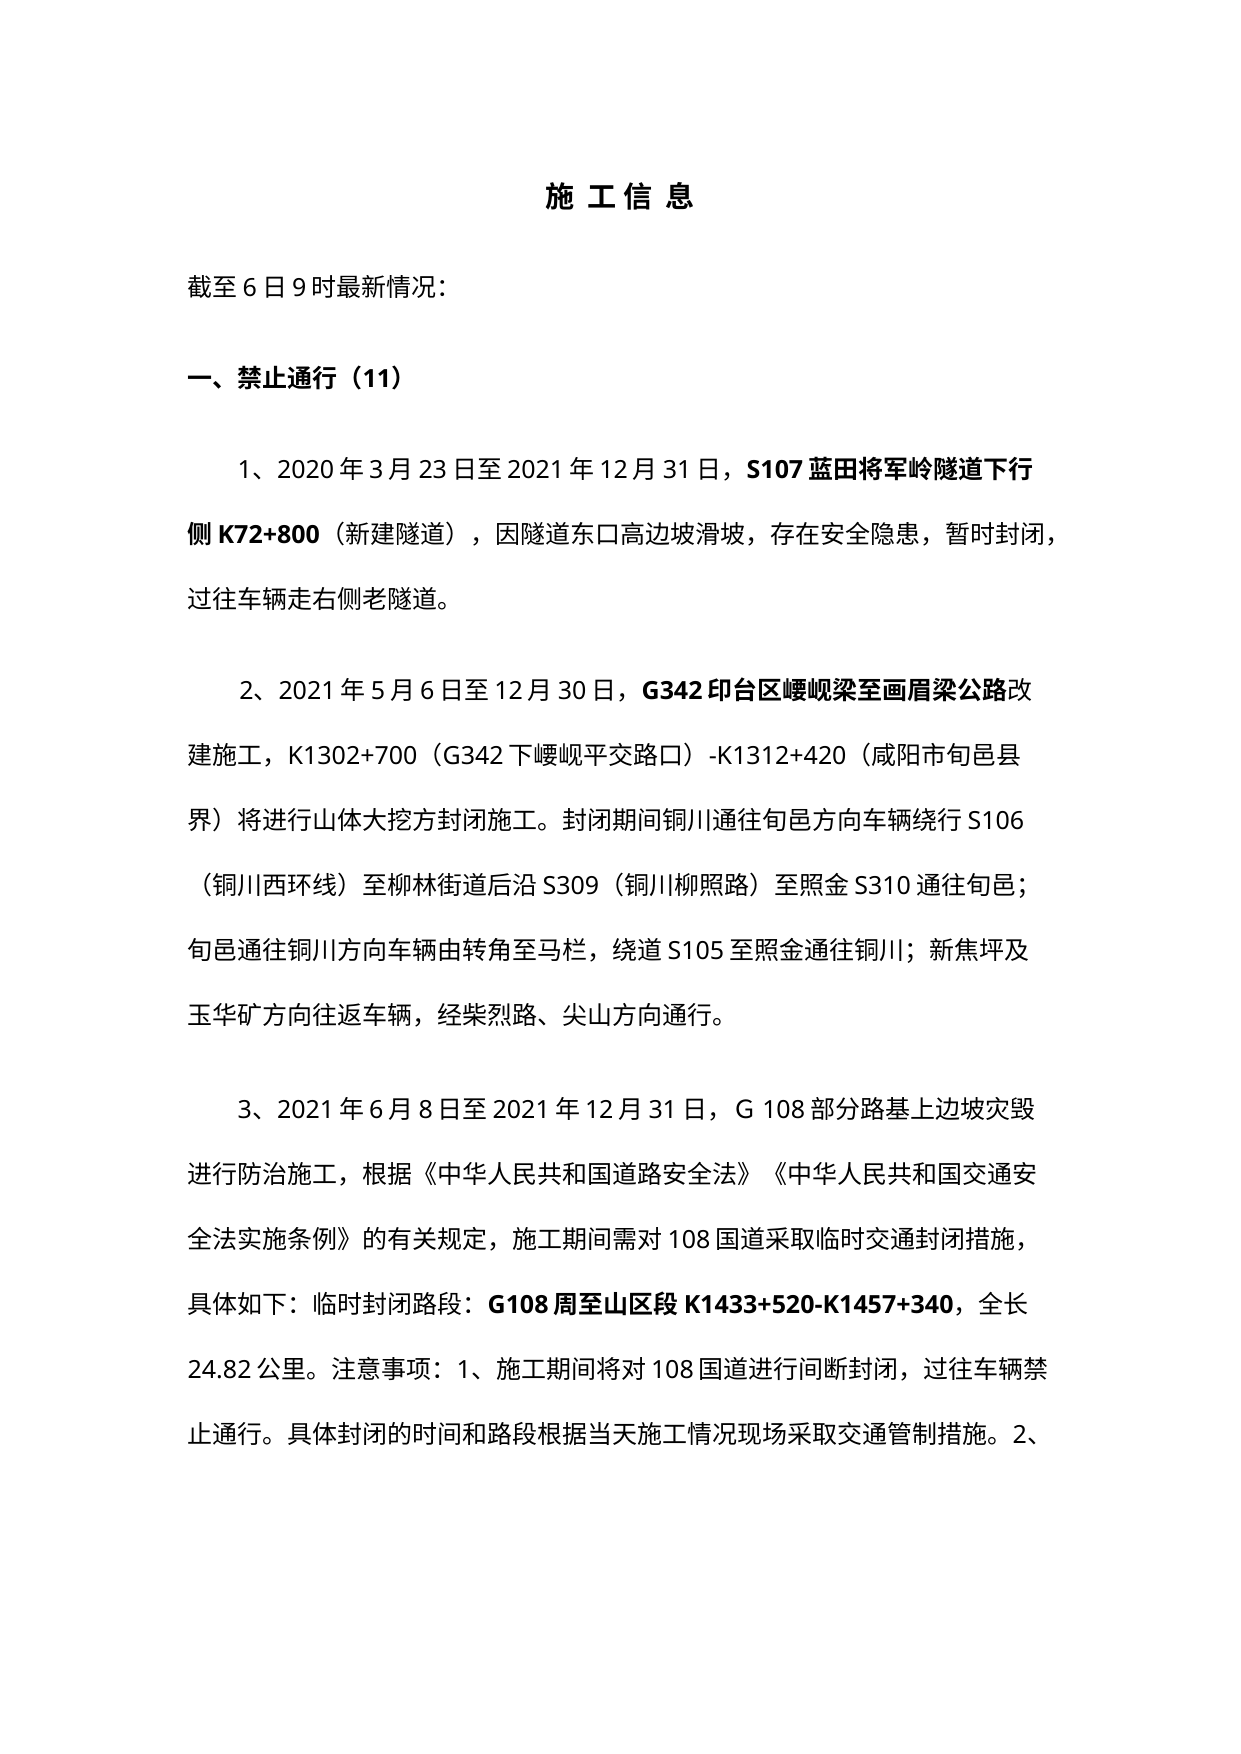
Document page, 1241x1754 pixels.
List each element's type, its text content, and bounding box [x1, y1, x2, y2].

text 截至6日9时最新情况： [187, 253, 1053, 318]
text 2、2021年5月6日至12月30日，G342印台区崾岘梁至画眉梁公路改建施工，K1302+700（G342下崾岘平交路口）-K1312+420（咸阳市旬邑县界）将进行山体大挖方封闭施工。封闭期间铜川通往旬邑方向车辆绕行S106（铜川西环线）至柳林街道后沿S309（铜川柳照路）至照金S310通往旬邑；旬邑通往铜川方向车辆由转角至马栏，绕道S105至照金通往铜川；新焦坪及玉华矿方向往返车辆，经柴烈路、尖山方向通行。 [187, 656, 1053, 1046]
text 1、2020年3月23日至2021年12月31日，S107蓝田将军岭隧道下行侧K72+800（新建隧道），因隧道东口高边坡滑坡，存在安全隐患，暂时封闭，过往车辆走右侧老隧道。 [187, 435, 1053, 630]
text 一、禁止通行（11） [187, 344, 1053, 409]
text 施 工 信 息 [187, 162, 1053, 227]
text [187, 1075, 1053, 1465]
